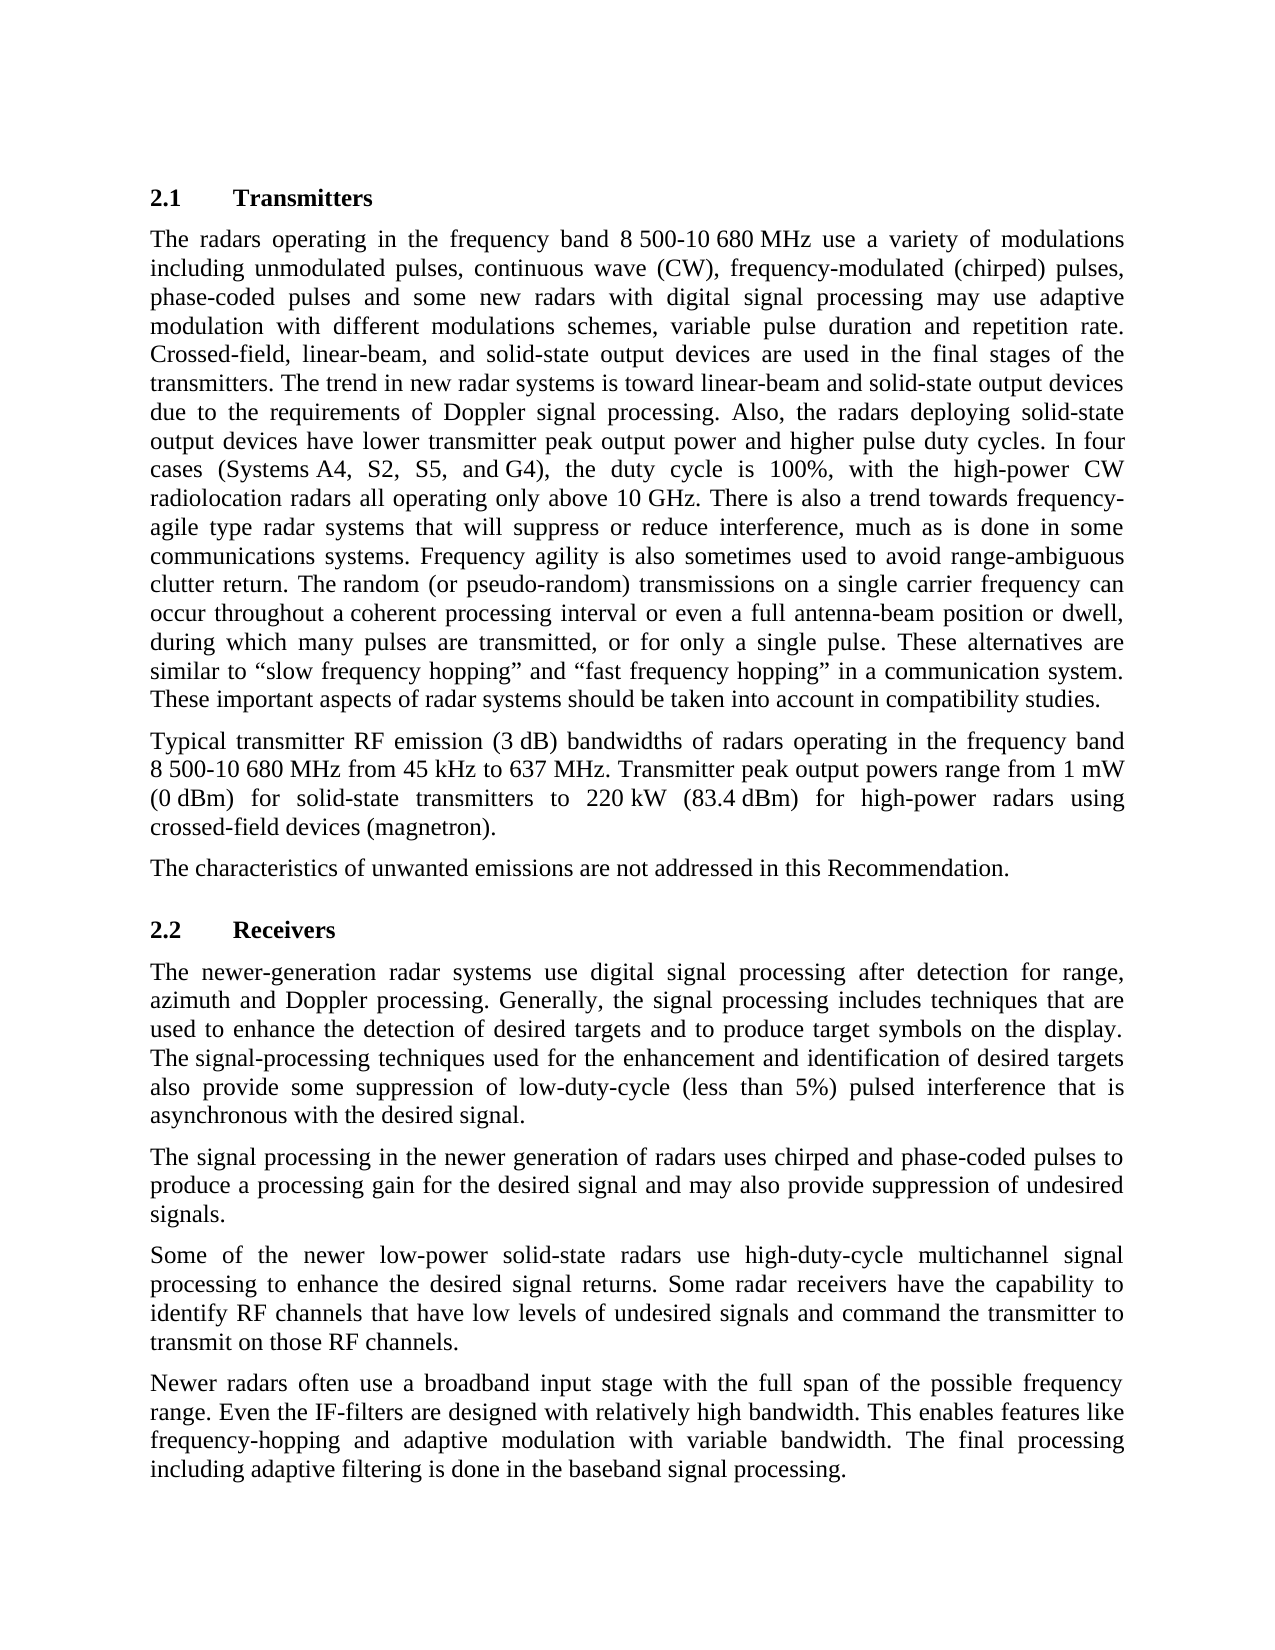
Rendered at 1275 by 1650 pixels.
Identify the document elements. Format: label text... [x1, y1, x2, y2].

text 2.1 Transmitters [150, 183, 1125, 212]
text Typical transmitter RF emission (3 dB) bandwidths of radars operating in the frequency band 8 500-10 680 MHz from 45 kHz to 637 MHz. Transmitter peak output powers range from 1 mW (0 dBm) for solid-state transmitters to 220 kW (83.4 dBm) for high-power radars using crossed-field devices (magnetron). [150, 726, 1125, 841]
text The characteristics of unwanted emissions are not addressed in this Recommendation. [150, 853, 1125, 882]
text The newer-generation radar systems use digital signal processing after detection for range, azimuth and Doppler processing. Generally, the signal processing includes techniques that are used to enhance the detection of desired targets and to produce target symbols on the display. The signal-processing techniques used for the enhancement and identification of desired targets also provide some suppression of low-duty-cycle (less than 5%) pulsed interference that is asynchronous with the desired signal. [150, 957, 1125, 1129]
text The radars operating in the frequency band 8 500-10 680 MHz use a variety of modulations including unmodulated pulses, continuous wave (CW), frequency-modulated (chirped) pulses, phase-coded pulses and some new radars with digital signal processing may use adaptive modulation with different modulations schemes, variable pulse duration and repetition rate. Crossed-field, linear-beam, and solid-state output devices are used in the final stages of the transmitters. The trend in new radar systems is toward linear-beam and solid-state output devices due to the requirements of Doppler signal processing. Also, the radars deploying solid-state output devices have lower transmitter peak output power and higher pulse duty cycles. In four cases (Systems A4, S2, S5, and G4), the duty cycle is 100%, with the high-power CW radiolocation radars all operating only above 10 GHz. There is also a trend towards frequency-agile type radar systems that will suppress or reduce interference, much as is done in some communications systems. Frequency agility is also sometimes used to avoid range-ambiguous clutter return. The random (or pseudo-random) transmissions on a single carrier frequency can occur throughout a coherent processing interval or even a full antenna-beam position or dwell, during which many pulses are transmitted, or for only a single pulse. These alternatives are similar to “slow frequency hopping” and “fast frequency hopping” in a communication system. These important aspects of radar systems should be taken into account in compatibility studies. [150, 224, 1125, 713]
text Newer radars often use a broadband input stage with the full span of the possible frequency range. Even the IF-filters are designed with relatively high bandwidth. This enables features like frequency-hopping and adaptive modulation with variable bandwidth. The final processing including adaptive filtering is done in the baseband signal processing. [150, 1368, 1125, 1483]
text 2.2 Receivers [150, 915, 1125, 944]
text Some of the newer low-power solid-state radars use high-duty-cycle multichannel signal processing to enhance the desired signal returns. Some radar receivers have the capability to identify RF channels that have low levels of undesired signals and command the transmitter to transmit on those RF channels. [150, 1240, 1125, 1355]
text The signal processing in the newer generation of radars uses chirped and phase-coded pulses to produce a processing gain for the desired signal and may also provide suppression of undesired signals. [150, 1142, 1125, 1228]
